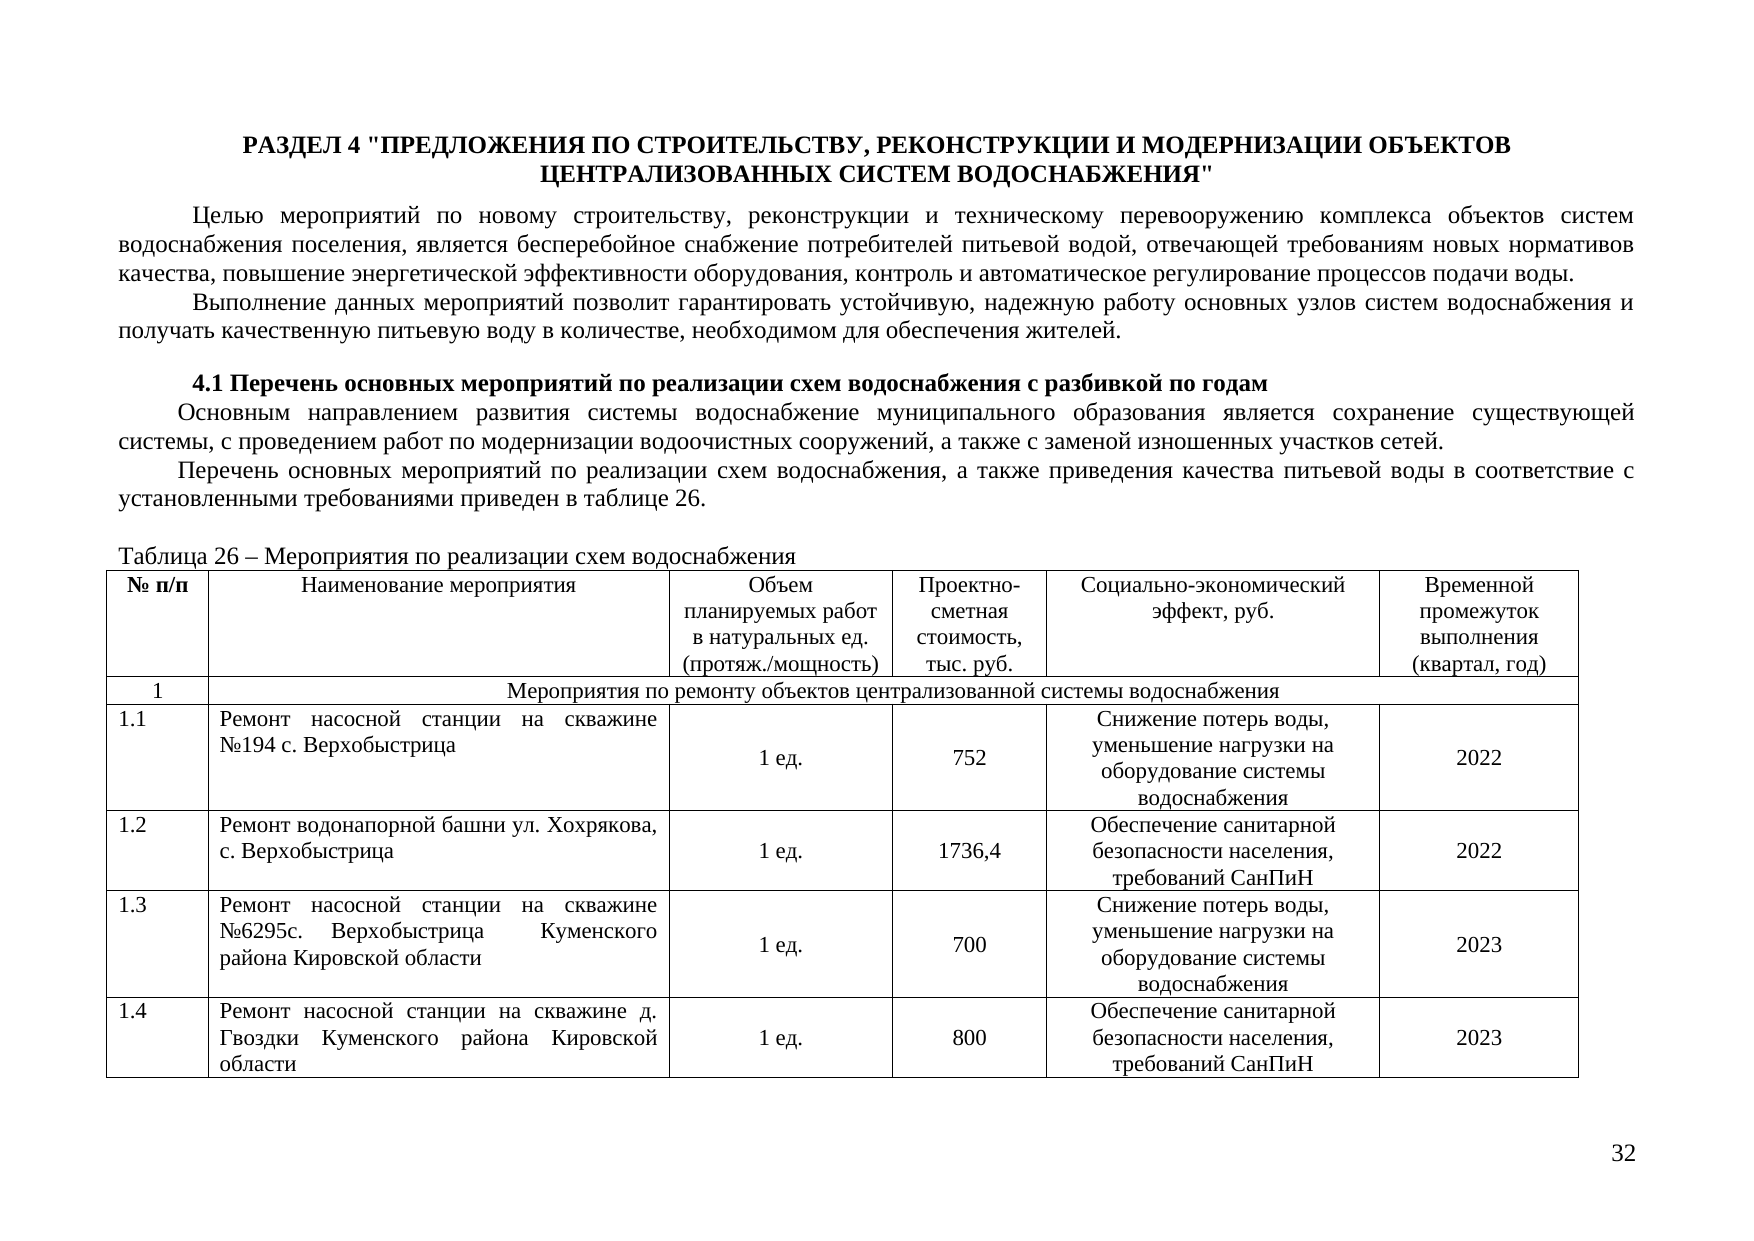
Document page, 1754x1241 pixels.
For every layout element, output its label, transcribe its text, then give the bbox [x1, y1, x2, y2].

table_header Временной промежуток выполнения (квартал, год) [1380, 571, 1578, 676]
table_cell 1.2 [107, 811, 208, 890]
table_cell Мероприятия по ремонту объектов централизованной системы водоснабжения [209, 677, 1578, 703]
table_header Объем планируемых работ в натуральных ед. (протяж./мощность) [670, 571, 892, 676]
table_cell 2022 [1380, 811, 1578, 890]
table_cell 800 [893, 998, 1046, 1077]
table_cell 2022 [1380, 705, 1578, 810]
table_cell Обеспечение санитарной безопасности населения, требований СанПиН [1047, 811, 1379, 890]
table_header Проектно-сметная стоимость, тыс. руб. [893, 571, 1046, 676]
table_cell Обеспечение санитарной безопасности населения, требований СанПиН [1047, 998, 1379, 1077]
table_header Наименование мероприятия [209, 571, 669, 676]
table_cell 752 [893, 705, 1046, 810]
table_cell 2023 [1380, 998, 1578, 1077]
table_cell 1 ед. [670, 705, 892, 810]
table_cell Ремонт насосной станции на скважине д. Гвоздки Куменского района Кировской области [209, 998, 669, 1077]
table_cell 1 ед. [670, 891, 892, 997]
table_cell 1.1 [107, 705, 208, 810]
table_cell 700 [893, 891, 1046, 997]
table_cell 2023 [1380, 891, 1578, 997]
table_cell 1.4 [107, 998, 208, 1077]
table_cell 1 [107, 677, 208, 703]
table_cell 1.3 [107, 891, 208, 997]
table_cell Ремонт водонапорной башни ул. Хохрякова, с. Верхобыстрица [209, 811, 669, 890]
text Целью мероприятий по новому строительству, реконструкции и техническому перевооружению комплекса объектов систем водоснабжения поселения, является бесперебойное снабжение потребителей питьевой водой, отвечающей требованиям новых нормативов качества, повышение энергетической эффективности оборудования, контроль и автоматическое регулирование процессов подачи воды. [118, 201, 1636, 287]
table_cell 1 ед. [670, 998, 892, 1077]
table_cell Ремонт насосной станции на скважине №6295с. Верхобыстрица Куменского района Кировской области [209, 891, 669, 997]
subtitle 4.1 Перечень основных мероприятий по реализации схем водоснабжения с разбивкой по годам [118, 368, 1636, 397]
text Основным направлением развития системы водоснабжение муниципального образования является сохранение существующей системы, с проведением работ по модернизации водоочистных сооружений, а также с заменой изношенных участков сетей. [118, 397, 1636, 455]
table_cell Снижение потерь воды, уменьшение нагрузки на оборудование системы водоснабжения [1047, 891, 1379, 997]
table_header № п/п [107, 571, 208, 676]
table_header Социально-экономический эффект, руб. [1047, 571, 1379, 676]
table_cell Снижение потерь воды, уменьшение нагрузки на оборудование системы водоснабжения [1047, 705, 1379, 810]
subtitle Раздел 4 "Предложения по строительству, реконструкции и модернизации объектов централизованных систем водоснабжения" [118, 131, 1636, 188]
text Перечень основных мероприятий по реализации схем водоснабжения, а также приведения качества питьевой воды в соответствие с установленными требованиями приведен в таблице 26. [118, 455, 1636, 512]
table_cell 1 ед. [670, 811, 892, 890]
table_cell 1736,4 [893, 811, 1046, 890]
table_cell Ремонт насосной станции на скважине №194 с. Верхобыстрица [209, 705, 669, 810]
text Выполнение данных мероприятий позволит гарантировать устойчивую, надежную работу основных узлов систем водоснабжения и получать качественную питьевую воду в количестве, необходимом для обеспечения жителей. [118, 287, 1636, 344]
